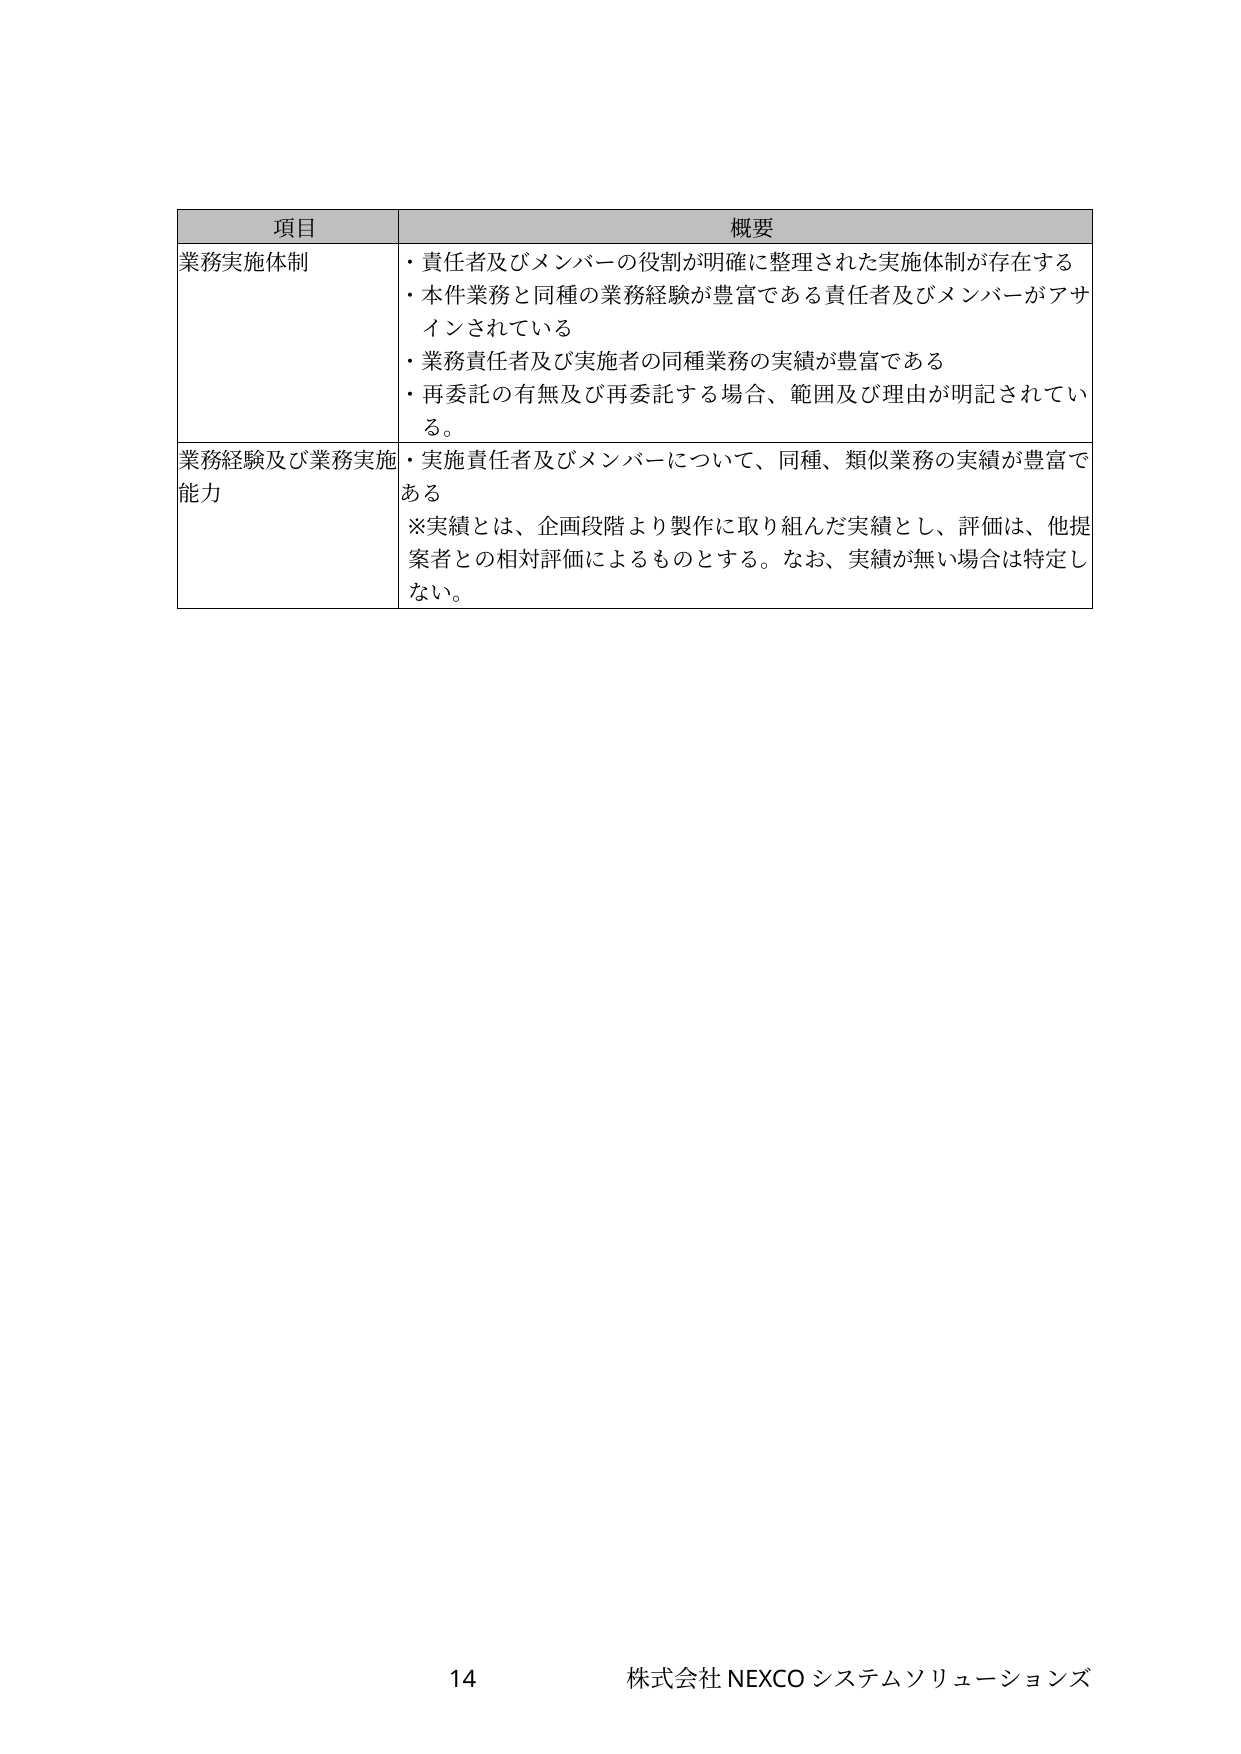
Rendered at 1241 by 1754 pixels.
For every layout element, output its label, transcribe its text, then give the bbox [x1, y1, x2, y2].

table_cell 業務経験及び業務実施能力 [178, 443, 398, 607]
table_header 項目 [178, 210, 398, 243]
table_header 概要 [399, 210, 1092, 243]
table_cell ・責任者及びメンバーの役割が明確に整理された実施体制が存在する ・本件業務と同種の業務経験が豊富である責任者及びメンバーがアサインされている ・業務責任者及び実施者の同種業務の実績が豊富である ・再委託の有無及び再委託する場合、範囲及び理由が明記されている。 [399, 244, 1092, 442]
table_cell ・実施責任者及びメンバーについて、同種、類似業務の実績が豊富である ※実績とは、企画段階より製作に取り組んだ実績とし、評価は、他提案者との相対評価によるものとする。なお、実績が無い場合は特定しない。 [399, 443, 1092, 607]
table_cell 業務実施体制 [178, 244, 398, 442]
